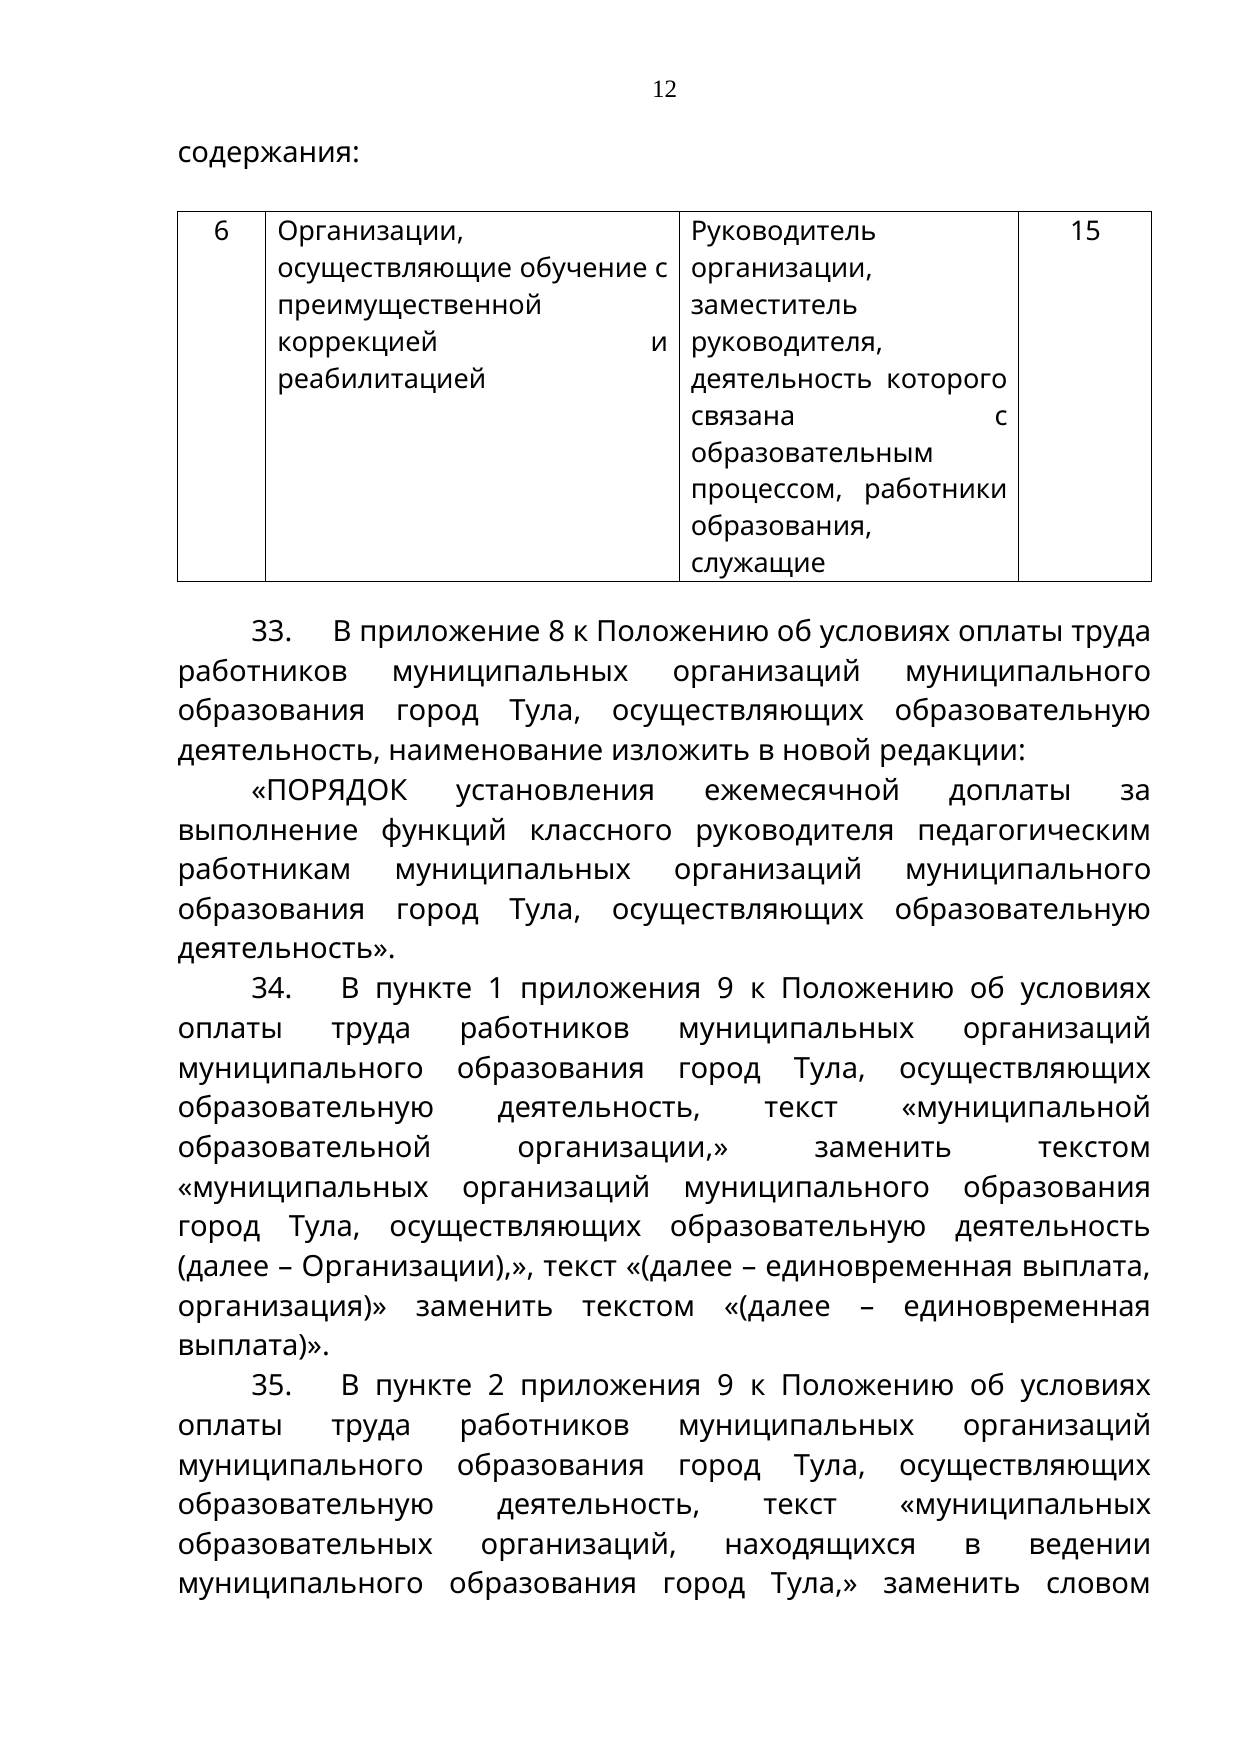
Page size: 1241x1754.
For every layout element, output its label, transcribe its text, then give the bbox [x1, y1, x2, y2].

table_header Организации, осуществляющие обучение с преимущественной коррекцией и реабилитацией [266, 212, 679, 581]
table_header 6 [178, 212, 265, 581]
table_header 15 [1019, 212, 1151, 581]
list «ПОРЯДОК установления ежемесячной доплаты за выполнение функций классного руководителя педагогическим работникам муниципальных организаций муниципального образования город Тула, осуществляющих образовательную деятельность». [177, 769, 1152, 967]
table_header Руководитель организации, заместитель руководителя, деятельность которого связана с образовательным процессом, работники образования, служащие [680, 212, 1018, 581]
list В пункте 1 приложения 9 к Положению об условиях оплаты труда работников муниципальных организаций муниципального образования город Тула, осуществляющих образовательную деятельность, текст «муниципальной образовательной организации,» заменить текстом «муниципальных организаций муниципального образования город Тула, осуществляющих образовательную деятельность (далее – Организации),», текст «(далее – единовременная выплата, организация)» заменить текстом «(далее – единовременная выплата)». [177, 967, 1152, 1364]
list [177, 1364, 1152, 1602]
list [177, 131, 1152, 171]
list В приложение 8 к Положению об условиях оплаты труда работников муниципальных организаций муниципального образования город Тула, осуществляющих образовательную деятельность, наименование изложить в новой редакции: [177, 610, 1152, 769]
